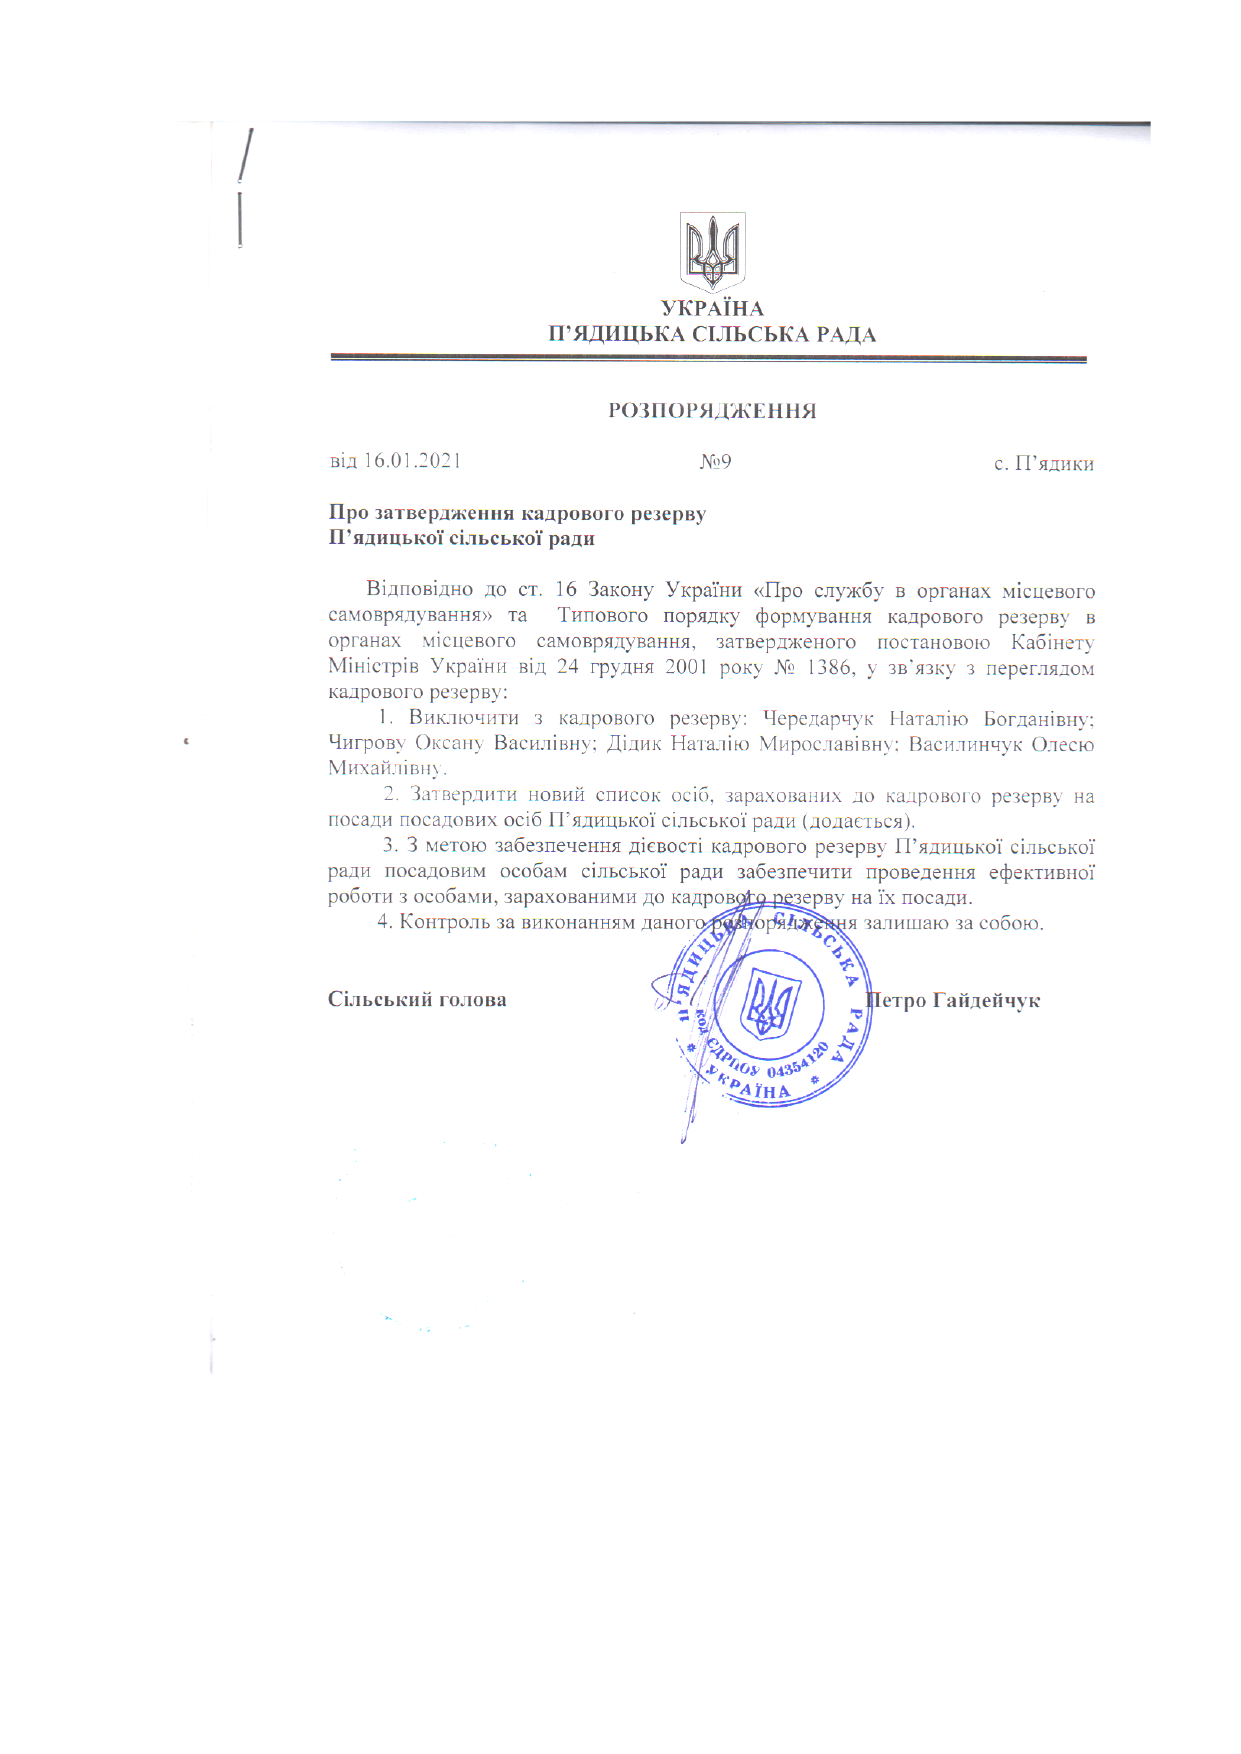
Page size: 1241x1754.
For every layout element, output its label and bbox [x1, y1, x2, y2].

picture [177, 118, 1151, 1451]
